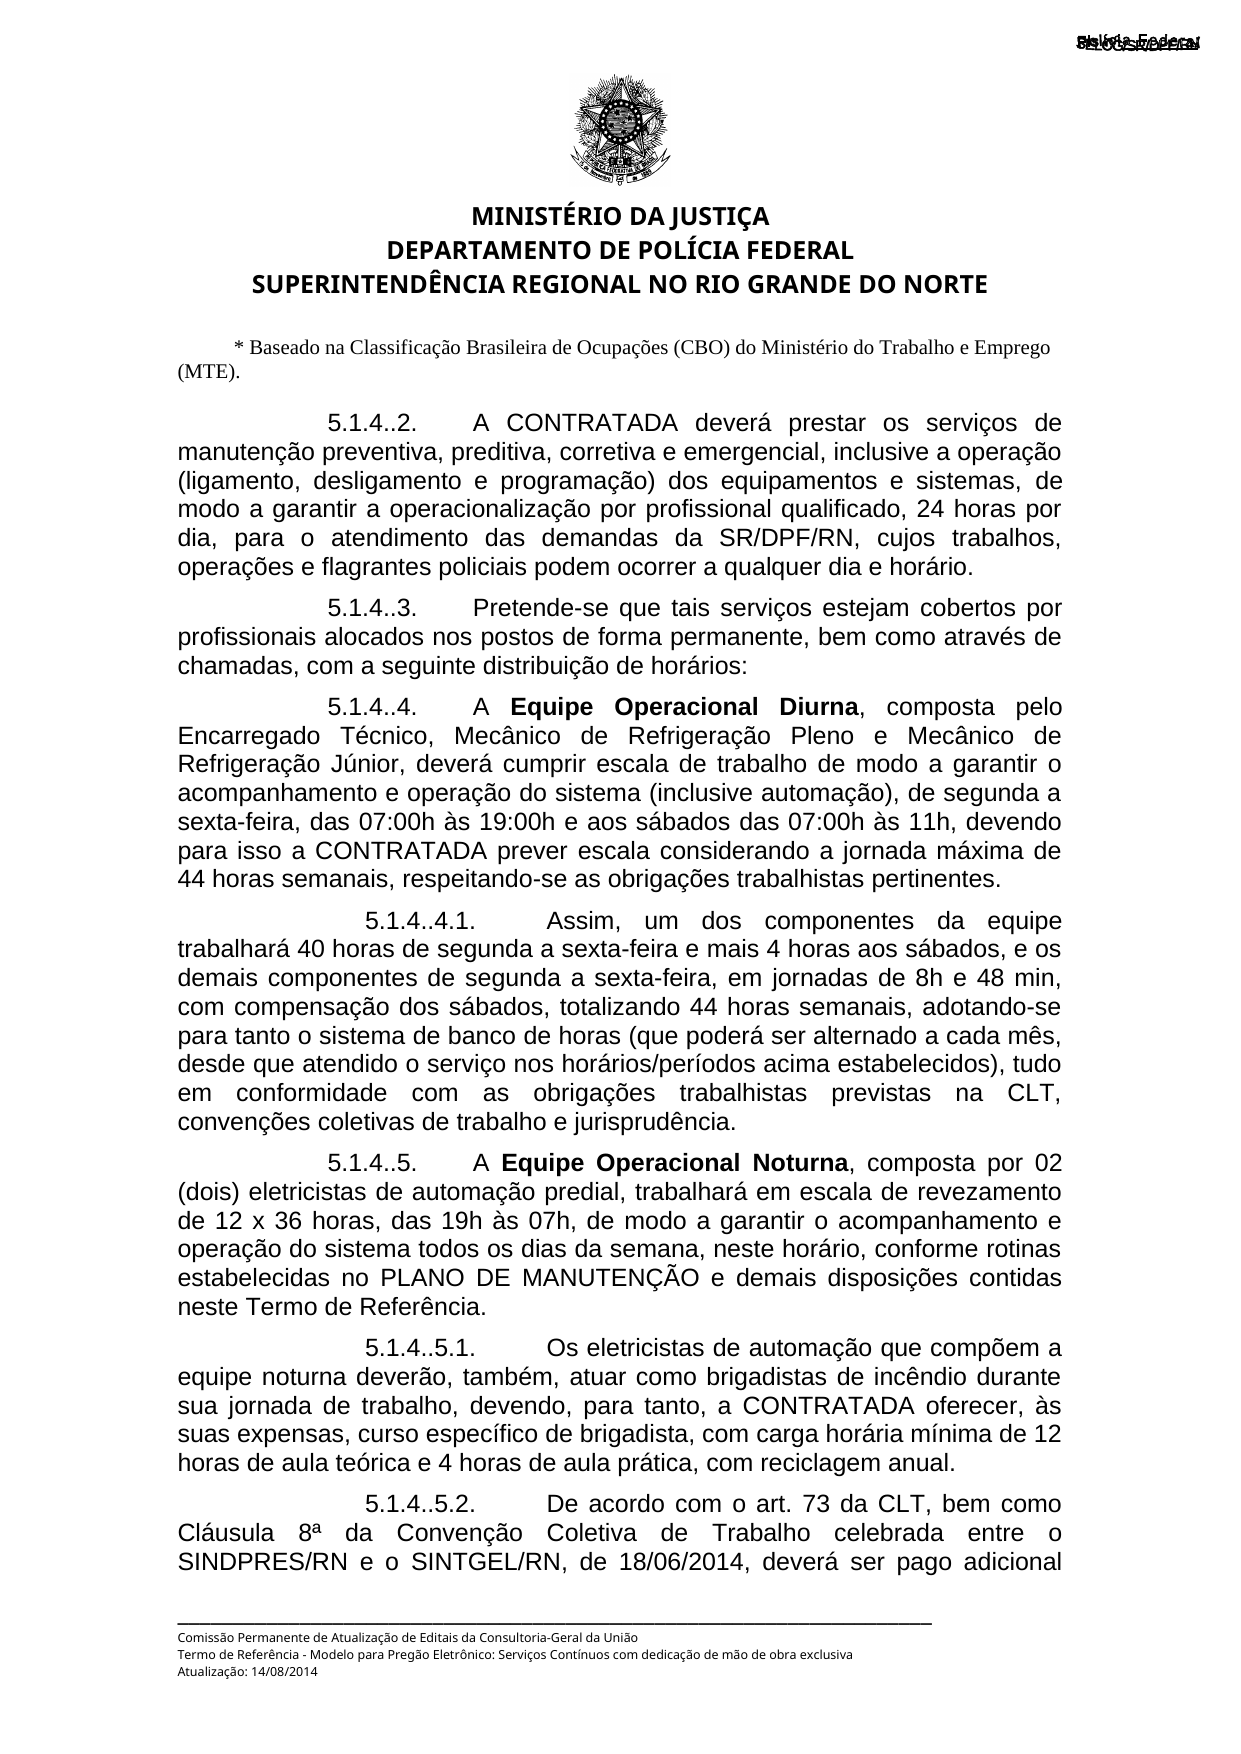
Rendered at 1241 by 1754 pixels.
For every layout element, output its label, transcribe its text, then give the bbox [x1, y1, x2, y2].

list Assim, um dos componentes da equipe trabalhará 40 horas de segunda a sexta-feira e mais 4 horas aos sábados, e os demais componentes de segunda a sexta-feira, em jornadas de 8h e 48 min, com compensação dos sábados, totalizando 44 horas semanais, adotando-se para tanto o sistema de banco de horas (que poderá ser alternado a cada mês, desde que atendido o serviço nos horários/períodos acima estabelecidos), tudo em conformidade com as obrigações trabalhistas previstas na CLT, convenções coletivas de trabalho e jurisprudência. [177, 906, 1063, 1136]
list A Equipe Operacional Noturna, composta por 02 (dois) eletricistas de automação predial, trabalhará em escala de revezamento de 12 x 36 horas, das 19h às 07h, de modo a garantir o acompanhamento e operação do sistema todos os dias da semana, neste horário, conforme rotinas estabelecidas no PLANO DE MANUTENÇÃO e demais disposições contidas neste Termo de Referência. [177, 1148, 1063, 1321]
list Pretende-se que tais serviços estejam cobertos por profissionais alocados nos postos de forma permanente, bem como através de chamadas, com a seguinte distribuição de horários: [177, 593, 1063, 679]
text * Baseado na Classificação Brasileira de Ocupações (CBO) do Ministério do Trabalho e Emprego (MTE). [177, 335, 1063, 383]
list Os eletricistas de automação que compõem a equipe noturna deverão, também, atuar como brigadistas de incêndio durante sua jornada de trabalho, devendo, para tanto, a CONTRATADA oferecer, às suas expensas, curso específico de brigadista, com carga horária mínima de 12 horas de aula teórica e 4 horas de aula prática, com reciclagem anual. [177, 1333, 1063, 1477]
picture [568, 73, 672, 187]
list A Equipe Operacional Diurna, composta pelo Encarregado Técnico, Mecânico de Refrigeração Pleno e Mecânico de Refrigeração Júnior, deverá cumprir escala de trabalho de modo a garantir o acompanhamento e operação do sistema (inclusive automação), de segunda a sexta-feira, das 07:00h às 19:00h e aos sábados das 07:00h às 11h, devendo para isso a CONTRATADA prever escala considerando a jornada máxima de 44 horas semanais, respeitando-se as obrigações trabalhistas pertinentes. [177, 692, 1063, 893]
list A CONTRATADA deverá prestar os serviços de manutenção preventiva, preditiva, corretiva e emergencial, inclusive a operação (ligamento, desligamento e programação) dos equipamentos e sistemas, de modo a garantir a operacionalização por profissional qualificado, 24 horas por dia, para o atendimento das demandas da SR/DPF/RN, cujos trabalhos, operações e flagrantes policiais podem ocorrer a qualquer dia e horário. [177, 408, 1063, 581]
